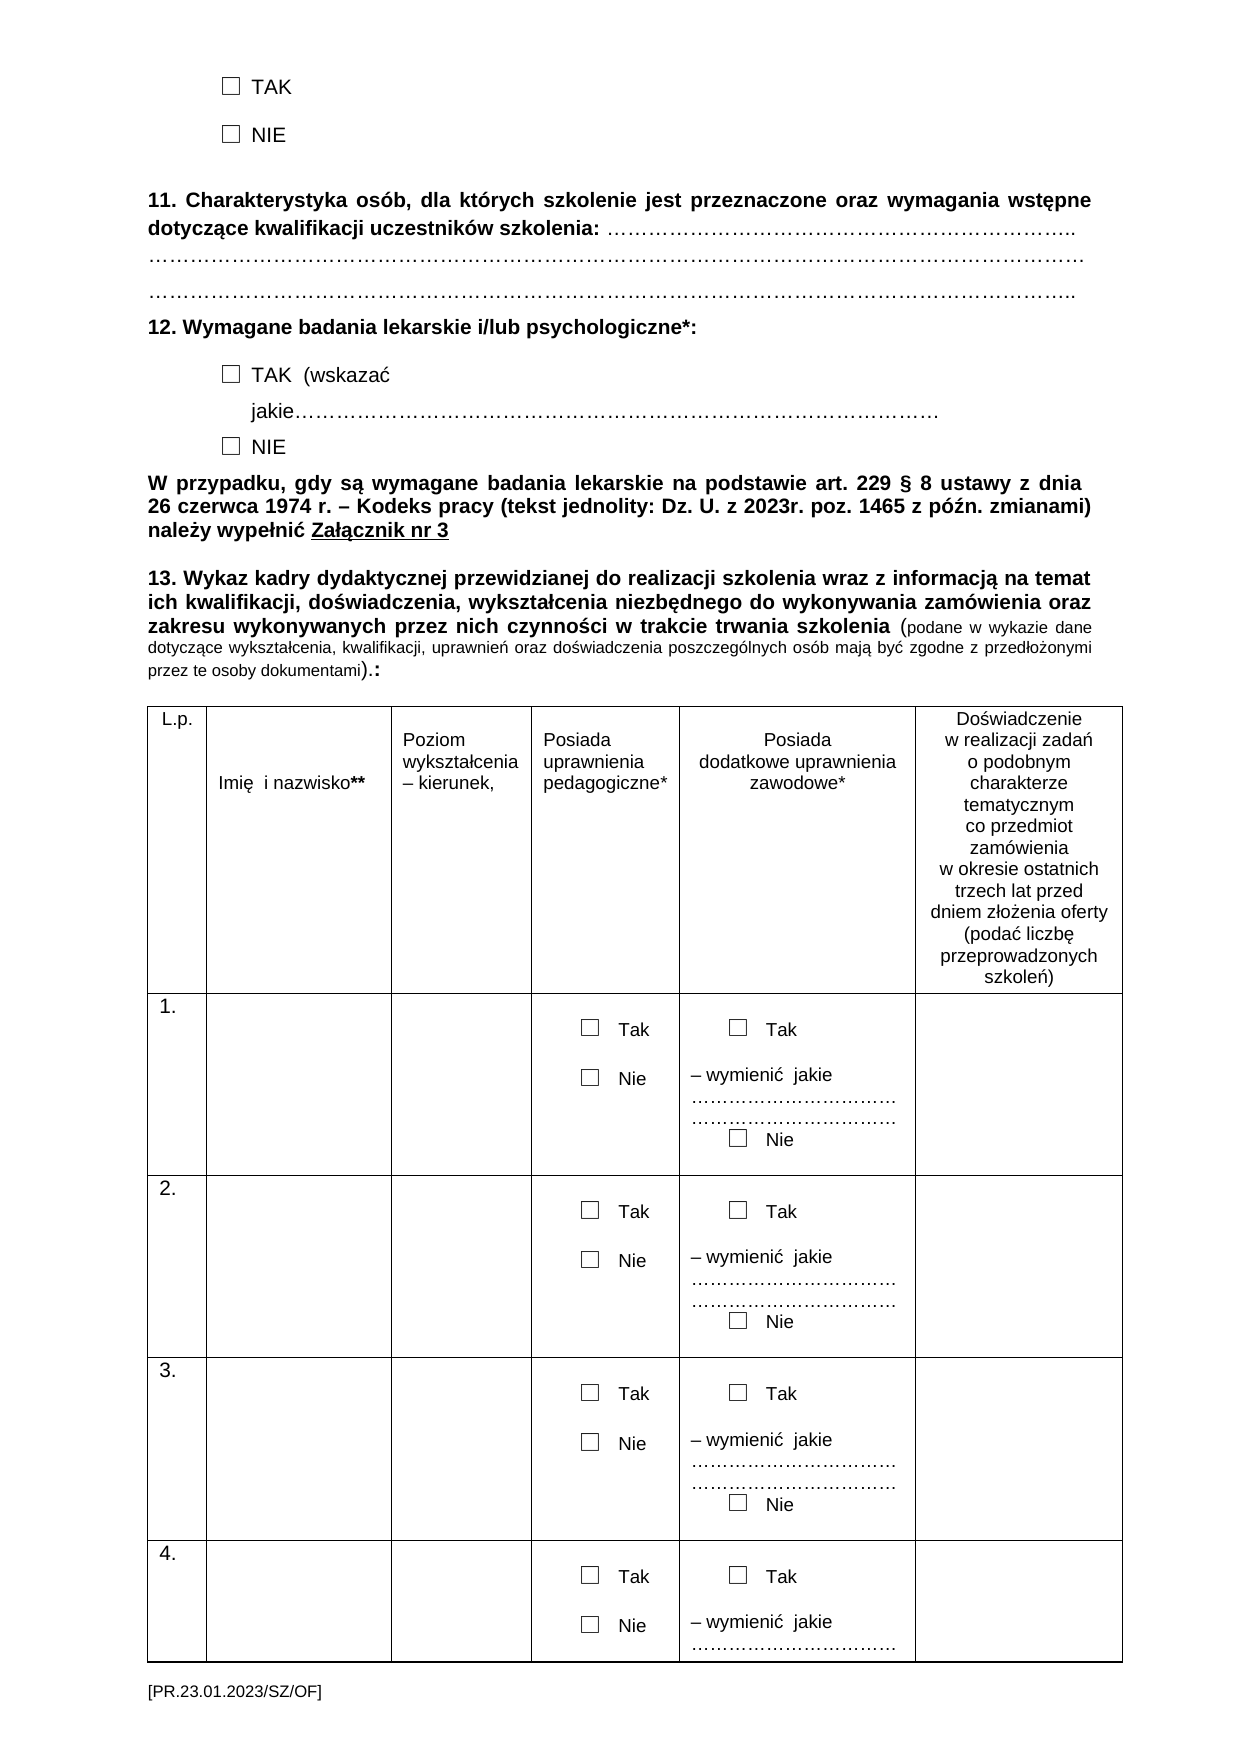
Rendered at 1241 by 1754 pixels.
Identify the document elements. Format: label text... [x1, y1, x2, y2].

table_cell [916, 1541, 1122, 1661]
table_cell [916, 1358, 1122, 1540]
list NIE [222, 123, 1067, 147]
table_cell Tak – wymienić jakie ………………………………………………………… Nie [680, 1176, 915, 1357]
text 12. Wymagane badania lekarskie i/lub psychologiczne*: [148, 315, 1092, 339]
picture [222, 437, 240, 455]
table_cell [392, 1541, 531, 1661]
table_cell [207, 994, 391, 1175]
table_header Doświadczenie w realizacji zadań o podobnym charakterze tematycznym co przedmiot zamówienia w okresie ostatnich trzech lat przed dniem złożenia oferty (podać liczbę przeprowadzonych szkoleń) [916, 707, 1122, 992]
picture [222, 365, 240, 383]
table_header Imię i nazwisko** [207, 707, 391, 992]
table_cell [392, 1176, 531, 1357]
text …………………………………………………………………………………………………………………………………………………………………………………………………………………………………………….. [148, 243, 1092, 303]
table_cell [916, 994, 1122, 1175]
text 13. Wykaz kadry dydaktycznej przewidzianej do realizacji szkolenia wraz z informacją na temat ich kwalifikacji, doświadczenia, wykształcenia niezbędnego do wykonywania zamówienia oraz zakresu wykonywanych przez nich czynności w trakcie trwania szkolenia (podane w wykazie dane dotyczące wykształcenia, kwalifikacji, uprawnień oraz doświadczenia poszczególnych osób mają być zgodne z przedłożonymi przez te osoby dokumentami).: [148, 566, 1092, 681]
table_header Posiada dodatkowe uprawnienia zawodowe* [680, 707, 915, 992]
picture [729, 1494, 747, 1511]
table_cell Tak Nie [532, 994, 679, 1175]
table_cell Tak Nie [532, 1541, 679, 1661]
picture [581, 1251, 599, 1268]
table_cell [392, 994, 531, 1175]
picture [581, 1384, 599, 1401]
list NIE [222, 434, 1067, 458]
table_header L.p. [148, 707, 206, 992]
picture [729, 1019, 747, 1036]
picture [581, 1019, 599, 1036]
picture [729, 1312, 747, 1329]
list TAK (wskazać jakie………………………………………………………………………………… [222, 363, 1092, 422]
table_cell [207, 1176, 391, 1357]
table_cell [680, 1541, 915, 1661]
picture [222, 125, 240, 143]
table_cell Tak Nie [532, 1358, 679, 1540]
picture [581, 1566, 599, 1584]
table_header Posiada uprawnienia pedagogiczne* [532, 707, 679, 992]
picture [729, 1384, 747, 1401]
table_cell 3. [148, 1358, 206, 1540]
picture [581, 1069, 599, 1086]
picture [222, 77, 240, 95]
table_cell Tak – wymienić jakie ………………………………………………………… Nie [680, 994, 915, 1175]
text 11. Charakterystyka osób, dla których szkolenie jest przeznaczone oraz wymagania wstępne dotyczące kwalifikacji uczestników szkolenia: ………………………………………………………….. [148, 188, 1092, 239]
text W przypadku, gdy są wymagane badania lekarskie na podstawie art. 229 § 8 ustawy z dnia 26 czerwca 1974 r. – Kodeks pracy (tekst jednolity: Dz. U. z 2023r. poz. 1465 z późn. zmianami) należy wypełnić Załącznik nr 3 [148, 470, 1092, 542]
picture [729, 1129, 747, 1147]
table_header Poziom wykształcenia – kierunek, [392, 707, 531, 992]
picture [581, 1433, 599, 1451]
picture [581, 1616, 599, 1633]
table_cell [392, 1358, 531, 1540]
table_cell 4. [148, 1541, 206, 1661]
table_cell Tak – wymienić jakie ………………………………………………………… Nie [680, 1358, 915, 1540]
table_cell [207, 1358, 391, 1540]
table_cell [207, 1541, 391, 1661]
list TAK [222, 75, 1092, 99]
table_cell [916, 1176, 1122, 1357]
table_cell 2. [148, 1176, 206, 1357]
picture [729, 1566, 747, 1584]
picture [729, 1201, 747, 1219]
picture [581, 1201, 599, 1219]
table_cell Tak Nie [532, 1176, 679, 1357]
table_cell 1. [148, 994, 206, 1175]
